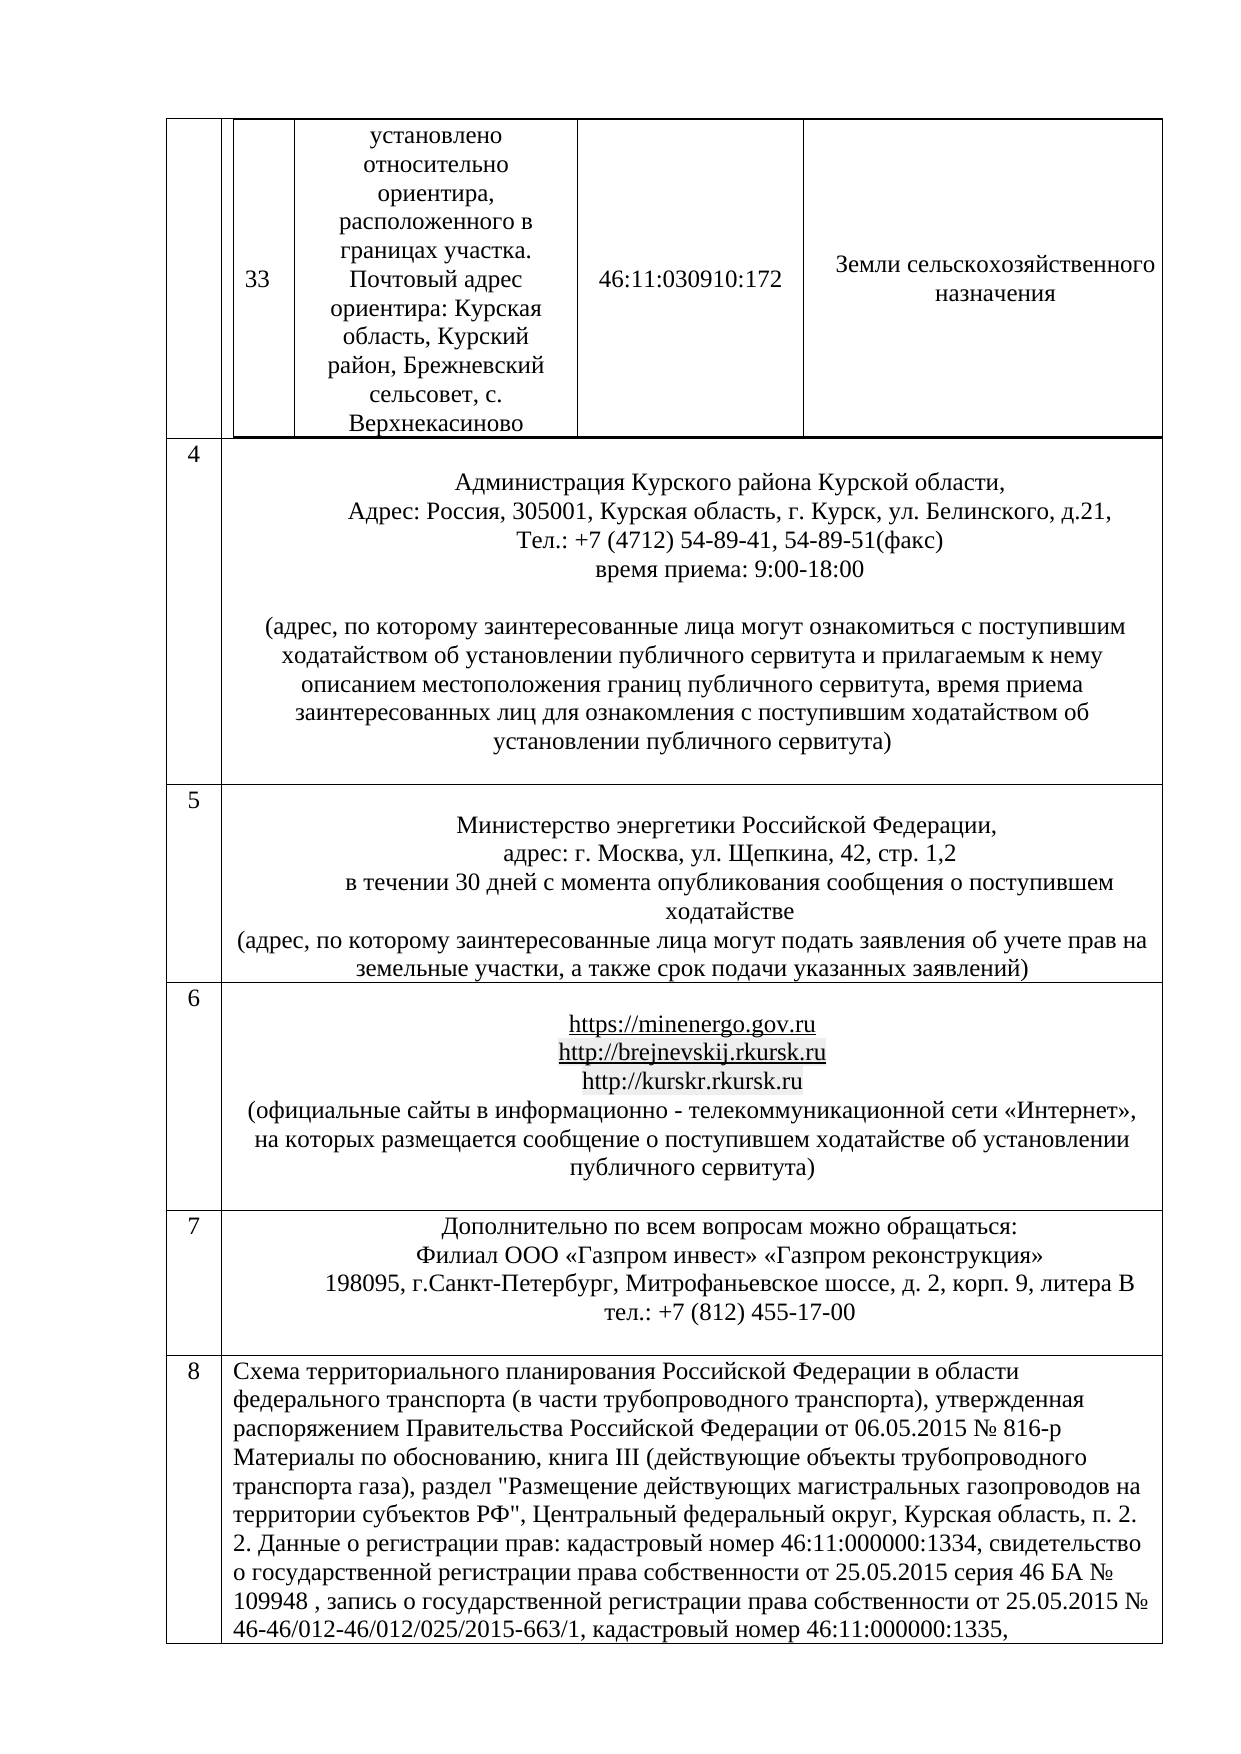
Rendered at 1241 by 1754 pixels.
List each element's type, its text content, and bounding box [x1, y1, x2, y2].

table_cell [222, 119, 233, 438]
table_cell 7 [167, 1211, 221, 1355]
table_cell 8 [167, 1356, 221, 1643]
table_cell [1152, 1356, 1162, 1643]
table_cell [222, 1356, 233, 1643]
table_cell Администрация Курского района Курской области, Адрес: Россия, 305001, Курская область, г. Курск, ул. Белинского, д.21, Тел.: +7 (4712) 54-89-41, 54-89-51(факс) время приема: 9:00-18:00 (адрес, по которому заинтересованные лица могут ознакомиться с поступившим ходатайством об установлении публичного сервитута и прилагаемым к нему описанием местоположения границ публичного сервитута, время приема заинтересованных лиц для ознакомления с поступившим ходатайством об установлении публичного сервитута) [222, 439, 1162, 784]
table_cell 4 [167, 439, 221, 784]
table_cell Дополнительно по всем вопросам можно обращаться: Филиал ООО «Газпром инвест» «Газпром реконструкция» 198095, г.Санкт-Петербург, Митрофаньевское шоссе, д. 2, корп. 9, литера В тел.: +7 (812) 455-17-00 [222, 1211, 1162, 1355]
table_cell 6 [167, 983, 221, 1210]
table_cell 3 [167, 119, 221, 438]
table_cell https://minenergo.gov.ru http://brejnevskij.rkursk.ru http://kurskr.rkursk.ru (официальные сайты в информационно - телекоммуникационной сети «Интернет», на которых размещается сообщение о поступившем ходатайстве об установлении публичного сервитута) [222, 983, 1162, 1210]
table_cell [295, 120, 577, 436]
table_cell 5 [167, 785, 221, 982]
table_cell Министерство энергетики Российской Федерации, адрес: г. Москва, ул. Щепкина, 42, стр. 1,2 в течении 30 дней с момента опубликования сообщения о поступившем ходатайстве (адрес, по которому заинтересованные лица могут подать заявления об учете прав на земельные участки, а также срок подачи указанных заявлений) [222, 785, 1162, 982]
table_cell [578, 120, 803, 436]
table_cell [234, 120, 294, 436]
table_cell [804, 120, 1162, 436]
